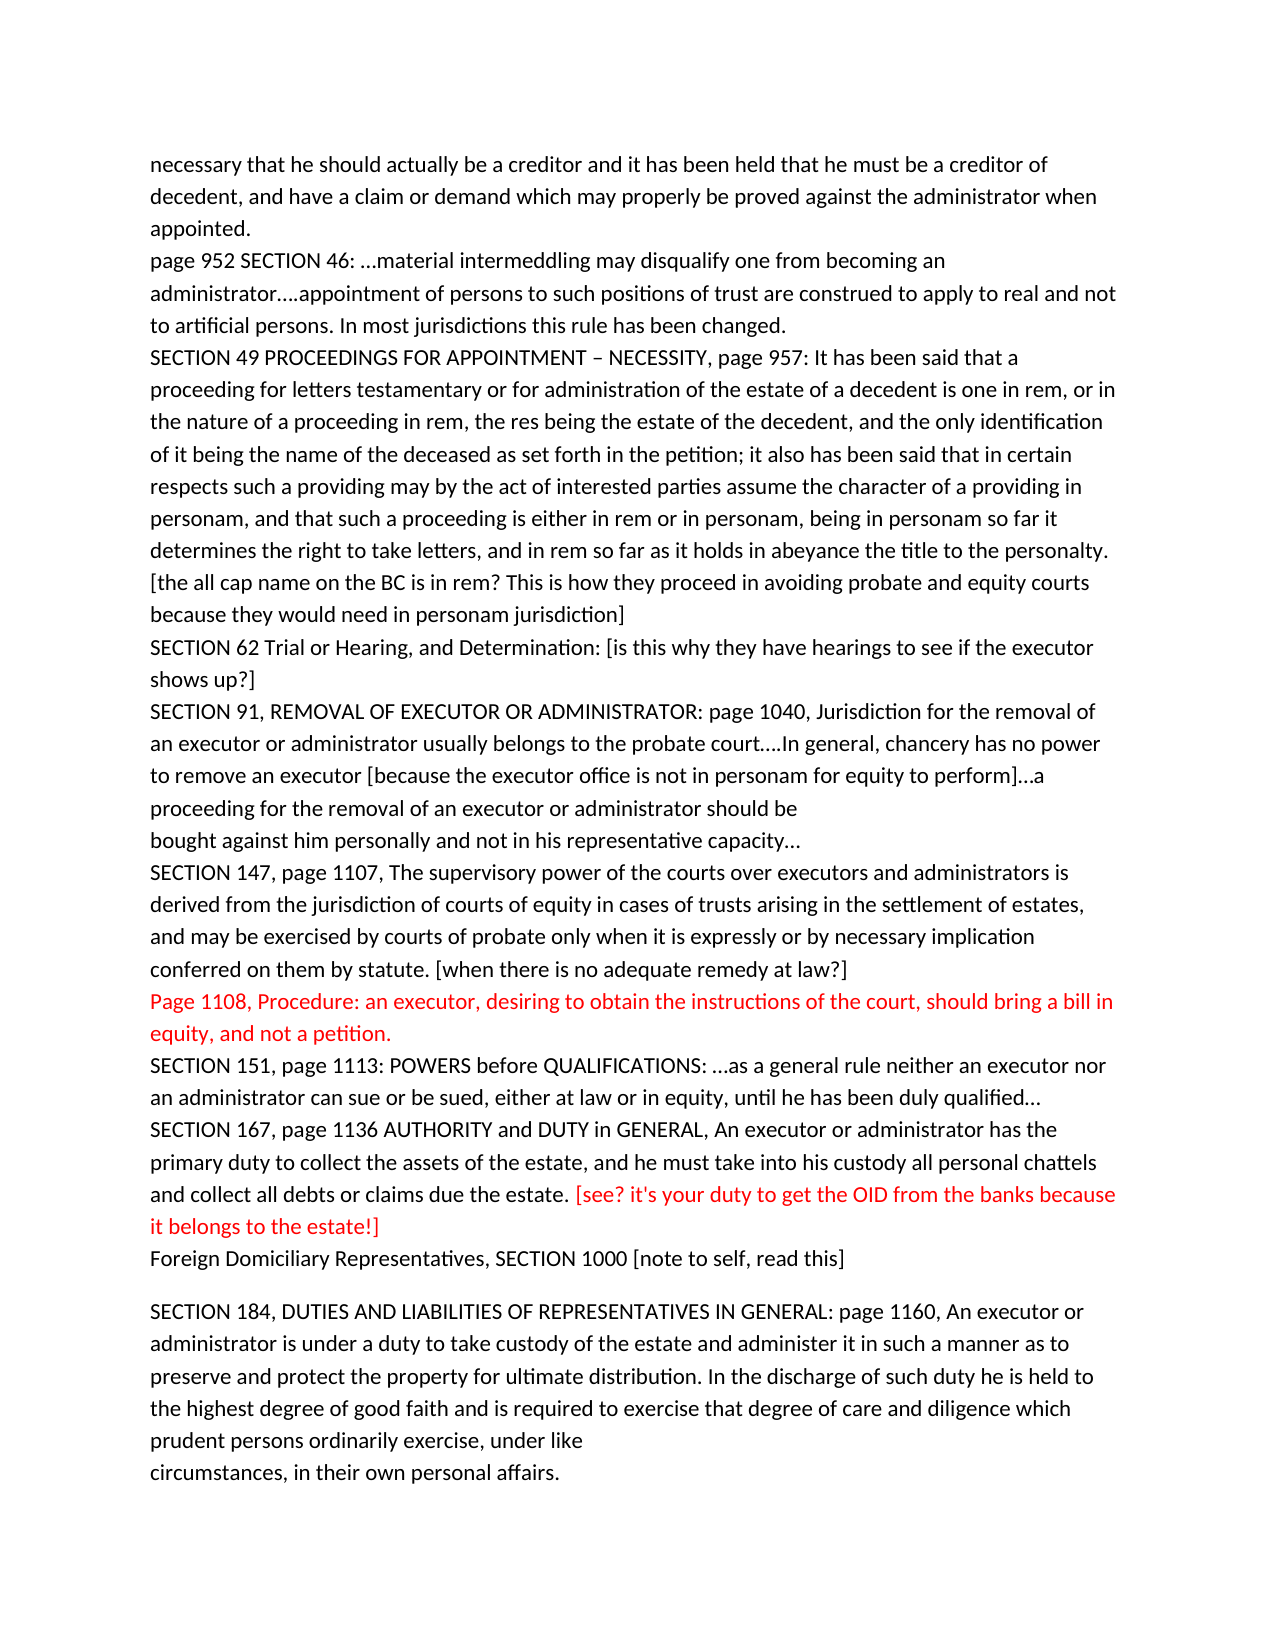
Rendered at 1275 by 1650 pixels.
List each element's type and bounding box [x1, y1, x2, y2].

text [150, 150, 1125, 1272]
text [150, 1297, 1125, 1486]
